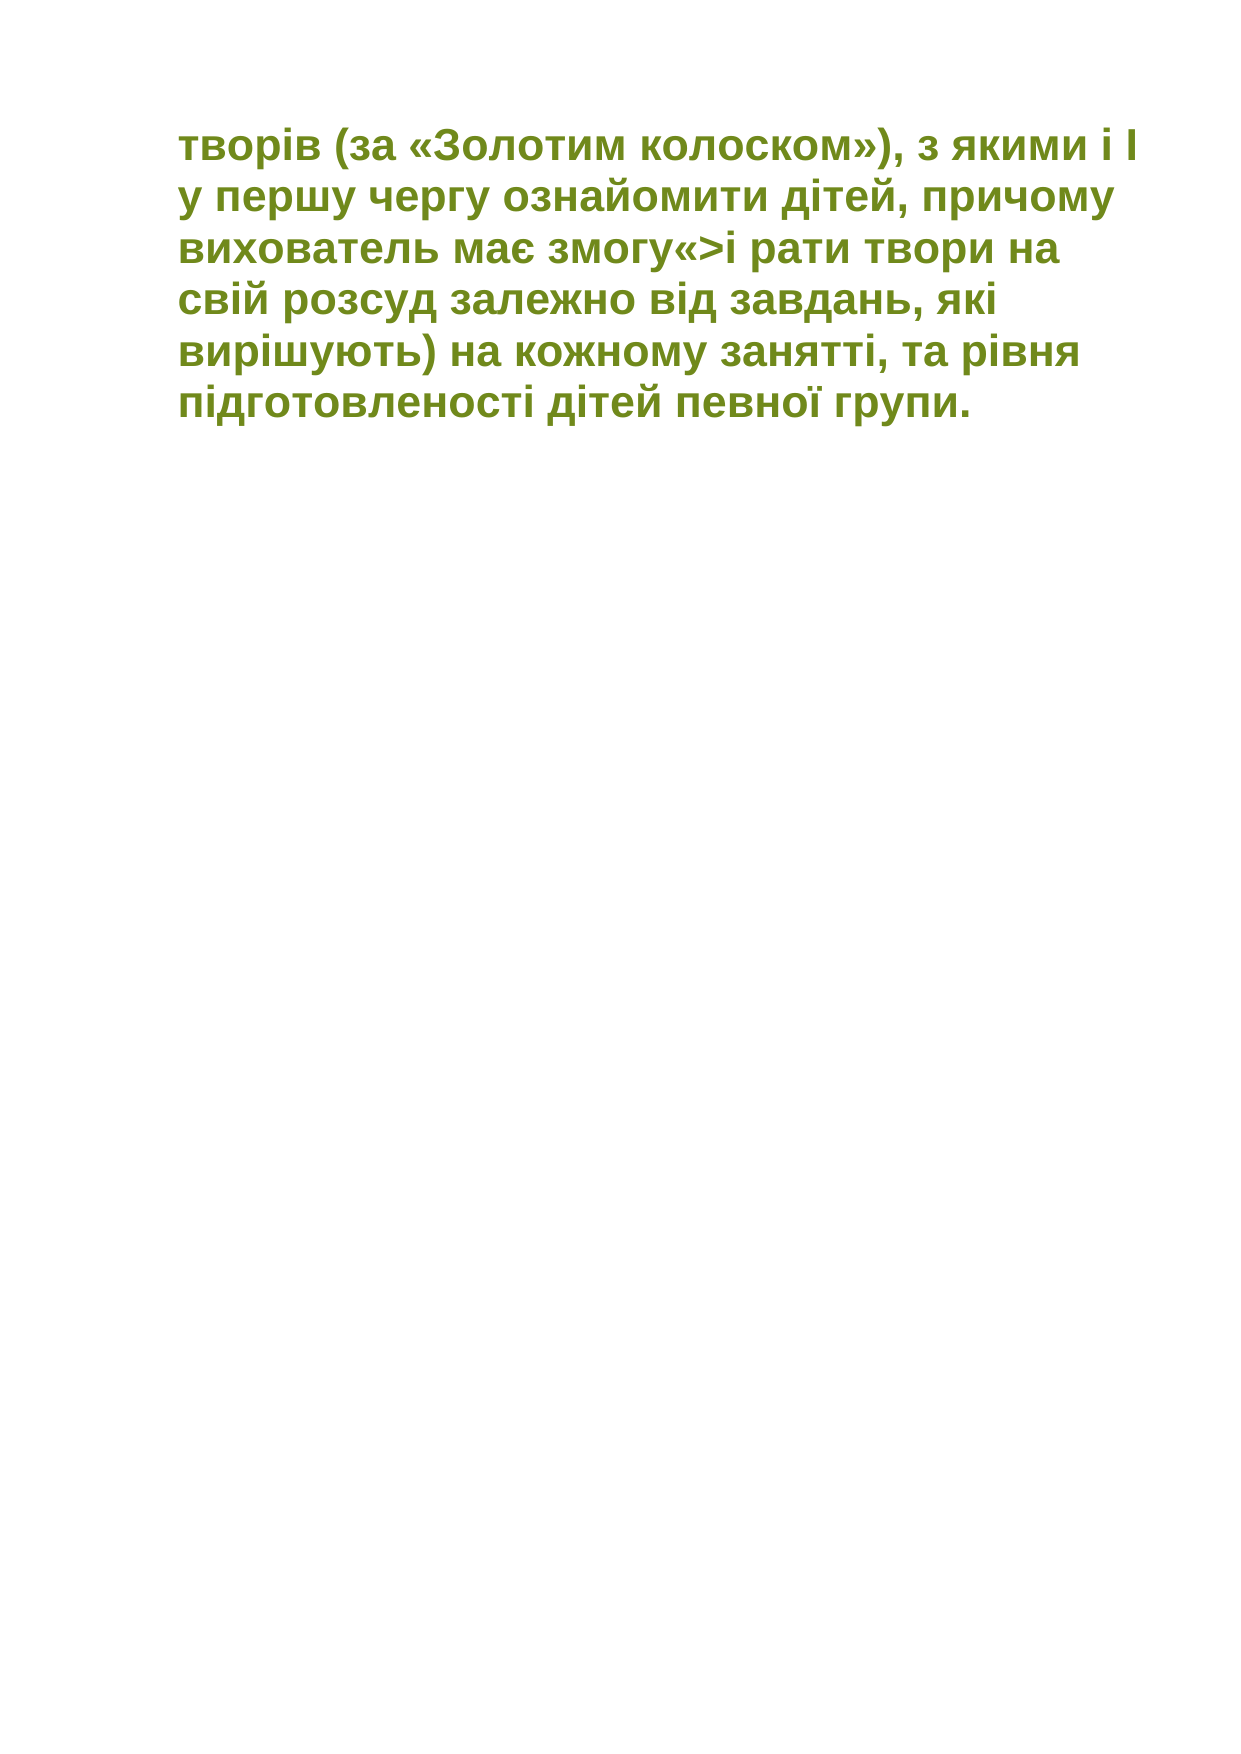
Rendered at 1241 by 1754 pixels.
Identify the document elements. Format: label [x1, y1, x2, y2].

text [177, 118, 1152, 427]
